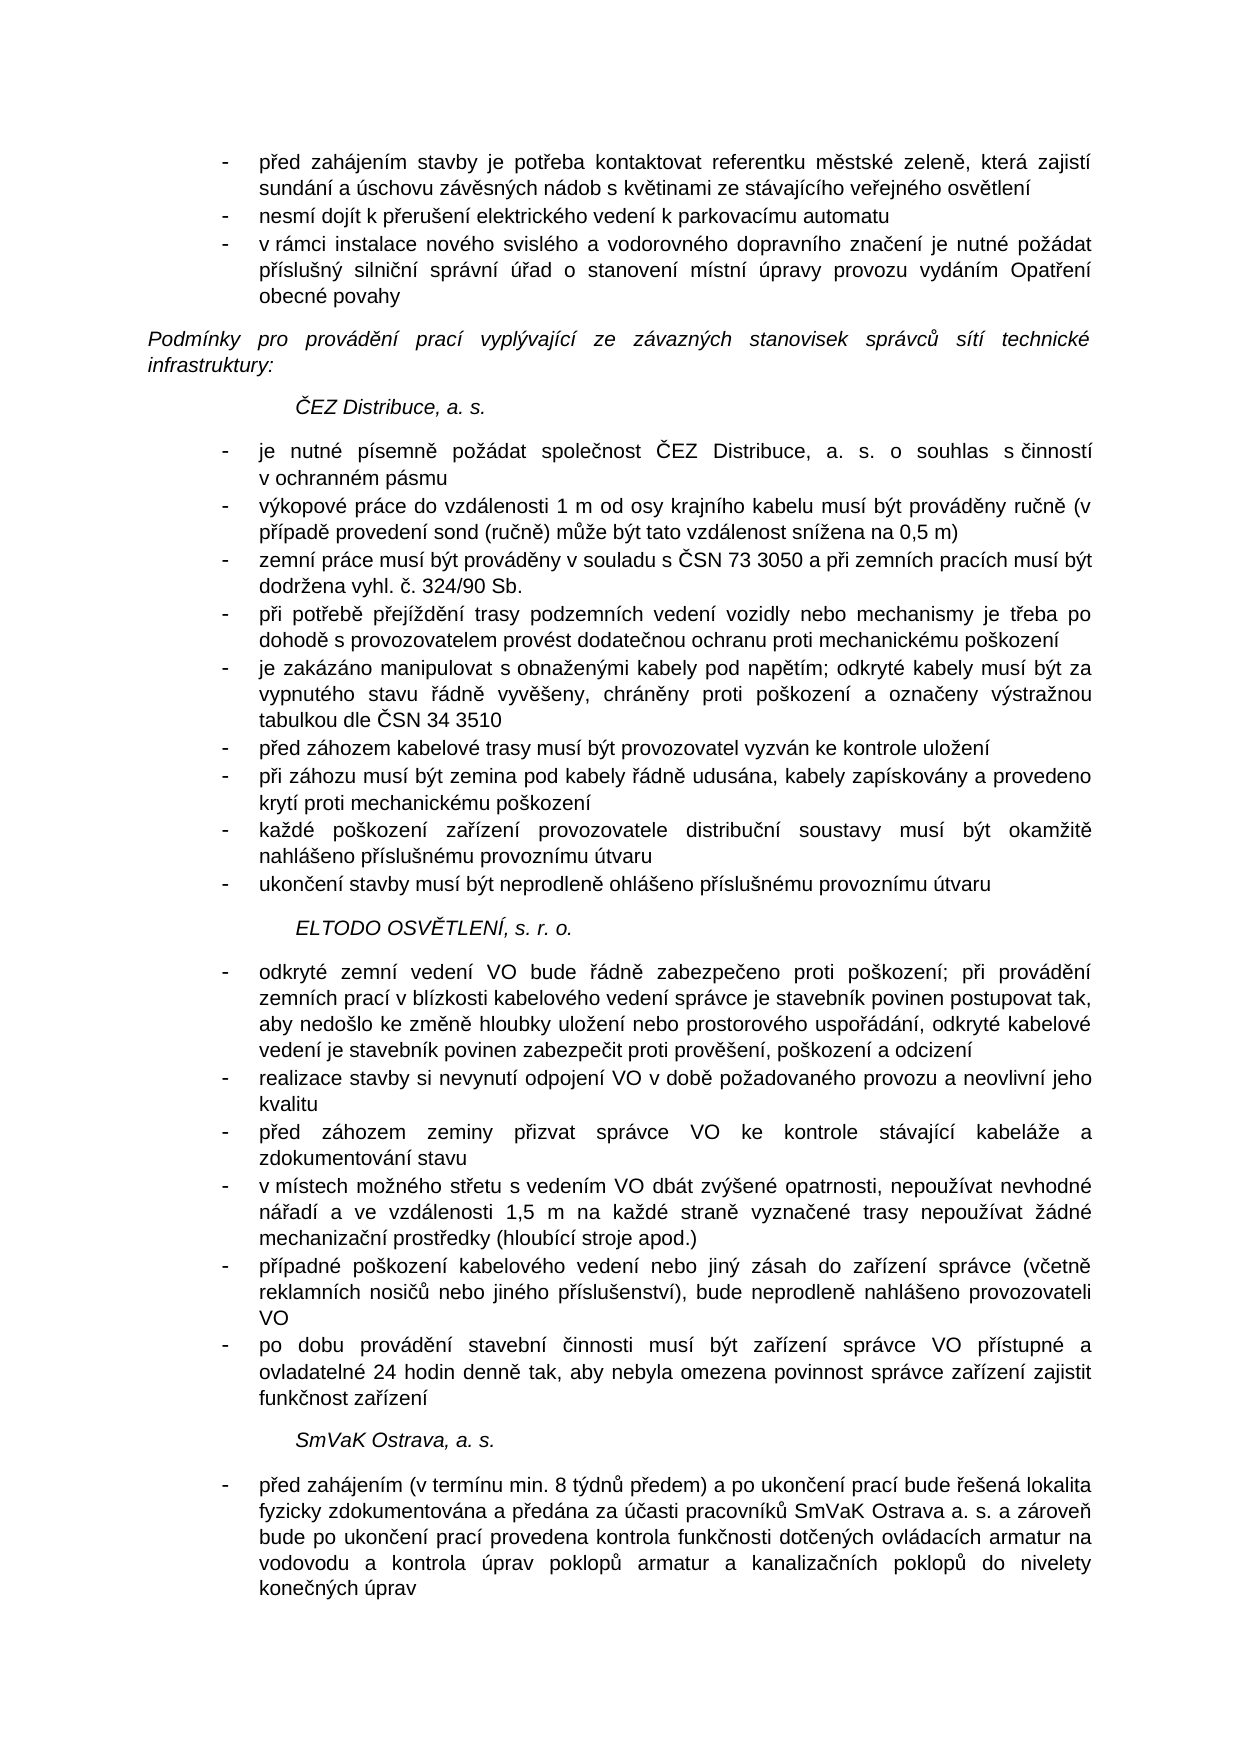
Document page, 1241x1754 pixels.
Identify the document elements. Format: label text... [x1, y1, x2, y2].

list zemní práce musí být prováděny v souladu s ČSN 73 3050 a při zemních pracích musí být dodržena vyhl. č. 324/90 Sb. [221, 546, 1093, 598]
list při záhozu musí být zemina pod kabely řádně udusána, kabely zapískovány a provedeno krytí proti mechanickému poškození [221, 762, 1093, 814]
list je nutné písemně požádat společnost ČEZ Distribuce, a. s. o souhlas s činností v ochranném pásmu [221, 437, 1093, 490]
text SmVaK Ostrava, a. s. [221, 1428, 1093, 1452]
list odkryté zemní vedení VO bude řádně zabezpečeno proti poškození; při provádění zemních prací v blízkosti kabelového vedení správce je stavebník povinen postupovat tak, aby nedošlo ke změně hloubky uložení nebo prostorového uspořádání, odkryté kabelové vedení je stavebník povinen zabezpečit proti prověšení, poškození a odcizení [221, 958, 1093, 1062]
list realizace stavby si nevynutí odpojení VO v době požadovaného provozu a neovlivní jeho kvalitu [221, 1063, 1093, 1116]
list v rámci instalace nového svislého a vodorovného dopravního značení je nutné požádat příslušný silniční správní úřad o stanovení místní úpravy provozu vydáním Opatření obecné povahy [221, 230, 1093, 308]
list je zakázáno manipulovat s obnaženými kabely pod napětím; odkryté kabely musí být za vypnutého stavu řádně vyvěšeny, chráněny proti poškození a označeny výstražnou tabulkou dle ČSN 34 3510 [221, 654, 1093, 732]
text Podmínky pro provádění prací vyplývající ze závazných stanovisek správců sítí technické infrastruktury: [148, 327, 1093, 376]
list před zahájením (v termínu min. 8 týdnů předem) a po ukončení prací bude řešená lokalita fyzicky zdokumentována a předána za účasti pracovníků SmVaK Ostrava a. s. a zároveň bude po ukončení prací provedena kontrola funkčnosti dotčených ovládacích armatur na vodovodu a kontrola úprav poklopů armatur a kanalizačních poklopů do nivelety konečných úprav [221, 1471, 1093, 1600]
list před záhozem zeminy přizvat správce VO ke kontrole stávající kabeláže a zdokumentování stavu [221, 1118, 1093, 1170]
list v místech možného střetu s vedením VO dbát zvýšené opatrnosti, nepoužívat nevhodné nářadí a ve vzdálenosti 1,5 m na každé straně vyznačené trasy nepoužívat žádné mechanizační prostředky (hloubící stroje apod.) [221, 1172, 1093, 1250]
text ELTODO OSVĚTLENÍ, s. r. o. [295, 915, 1093, 939]
list případné poškození kabelového vedení nebo jiný zásah do zařízení správce (včetně reklamních nosičů nebo jiného příslušenství), bude neprodleně nahlášeno provozovateli VO [221, 1252, 1093, 1329]
list nesmí dojít k přerušení elektrického vedení k parkovacímu automatu [221, 202, 1093, 228]
list před záhozem kabelové trasy musí být provozovatel vyzván ke kontrole uložení [221, 734, 1093, 760]
list výkopové práce do vzdálenosti 1 m od osy krajního kabelu musí být prováděny ručně (v případě provedení sond (ručně) může být tato vzdálenost snížena na 0,5 m) [221, 492, 1093, 544]
list každé poškození zařízení provozovatele distribuční soustavy musí být okamžitě nahlášeno příslušnému provoznímu útvaru [221, 816, 1093, 868]
list při potřebě přejíždění trasy podzemních vedení vozidly nebo mechanismy je třeba po dohodě s provozovatelem provést dodatečnou ochranu proti mechanickému poškození [221, 600, 1093, 652]
list před zahájením stavby je potřeba kontaktovat referentku městské zeleně, která zajistí sundání a úschovu závěsných nádob s květinami ze stávajícího veřejného osvětlení [221, 148, 1093, 200]
list po dobu provádění stavební činnosti musí být zařízení správce VO přístupné a ovladatelné 24 hodin denně tak, aby nebyla omezena povinnost správce zařízení zajistit funkčnost zařízení [221, 1331, 1093, 1409]
list ukončení stavby musí být neprodleně ohlášeno příslušnému provoznímu útvaru [221, 870, 1093, 897]
text ČEZ Distribuce, a. s. [221, 395, 1093, 419]
